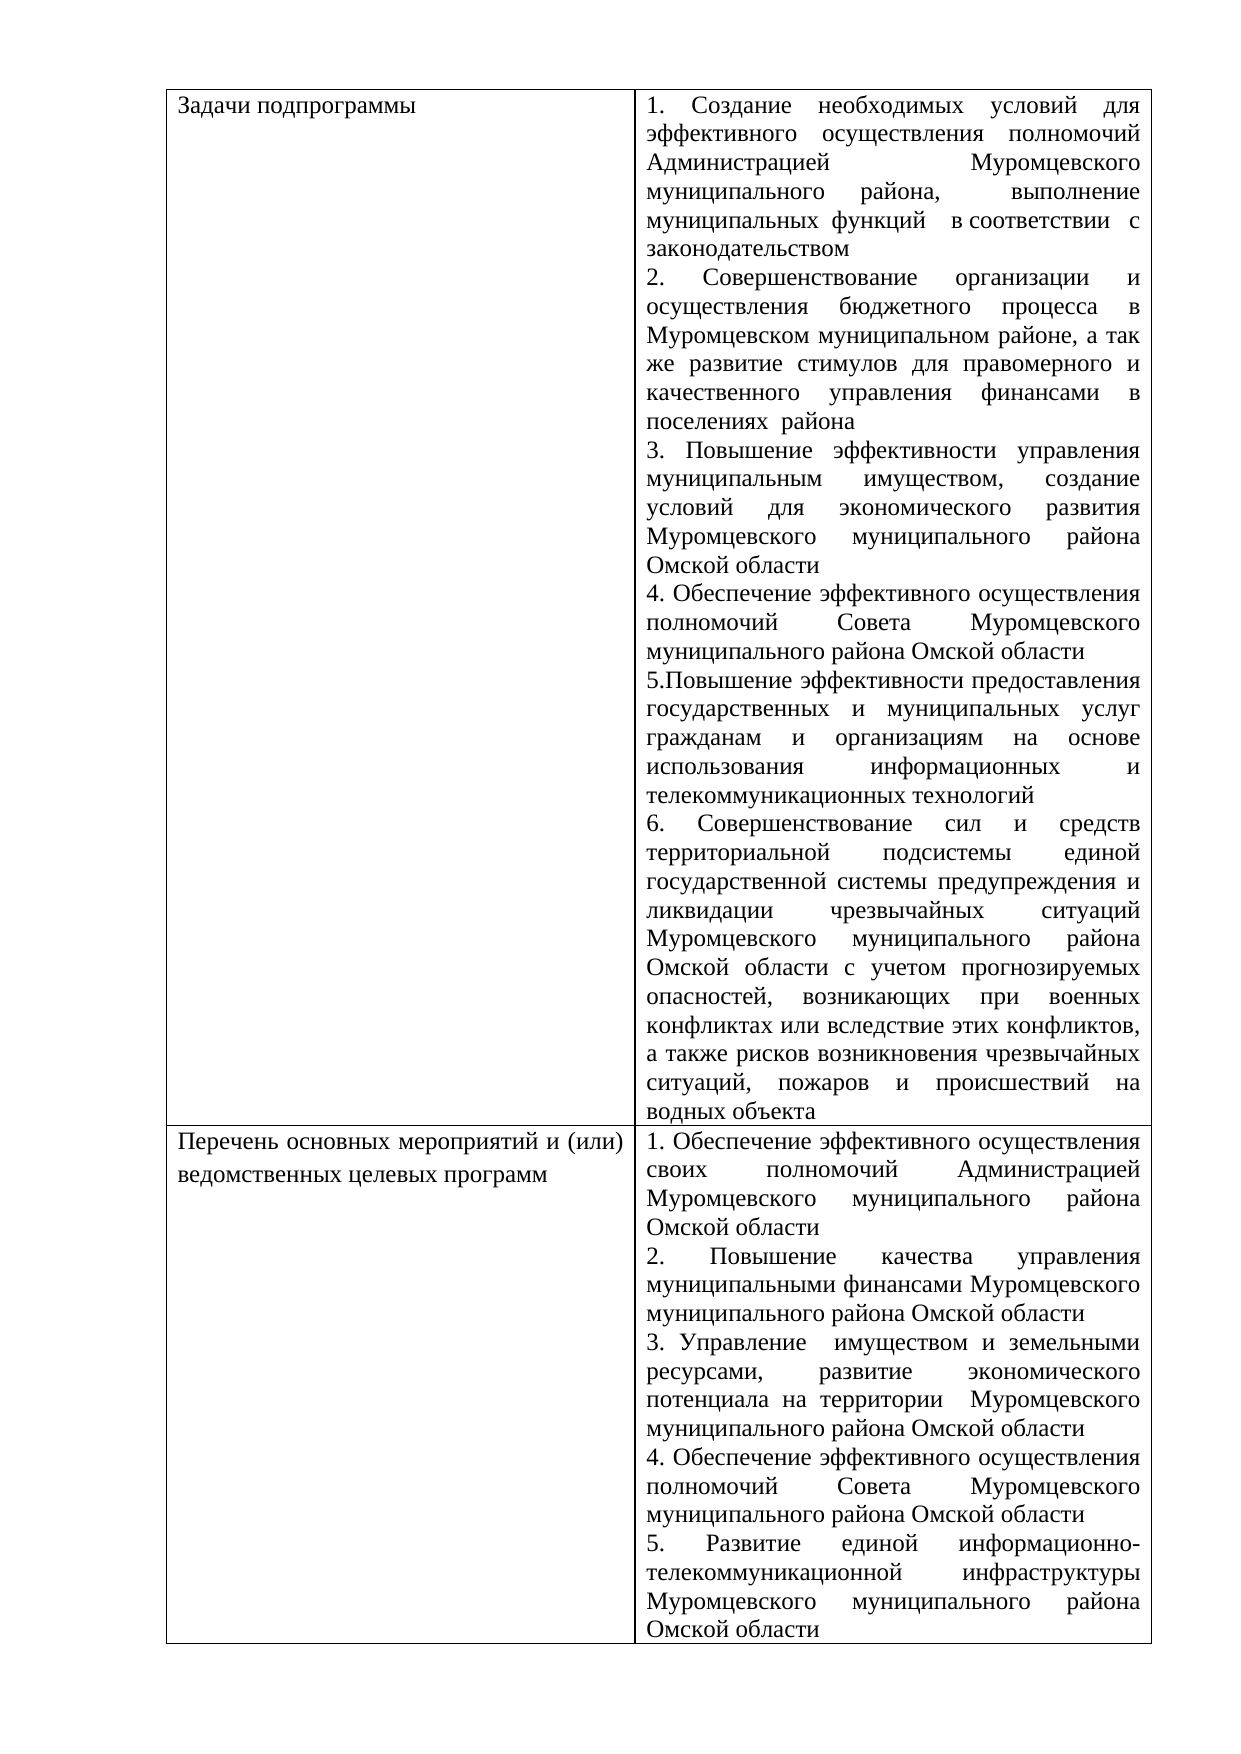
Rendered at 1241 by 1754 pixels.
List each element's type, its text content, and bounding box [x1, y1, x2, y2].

table_cell Задачи подпрограммы [167, 90, 634, 1125]
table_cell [636, 1126, 1151, 1643]
table_cell 1. Создание необходимых условий для эффективного осуществления полномочий Администрацией Муромцевского муниципального района, выполнение муниципальных функций в соответствии с законодательством 2. Совершенствование организации и осуществления бюджетного процесса в Муромцевском муниципальном районе, а так же развитие стимулов для правомерного и качественного управления финансами в поселениях района 3. Повышение эффективности управления муниципальным имуществом, создание условий для экономического развития Муромцевского муниципального района Омской области 4. Обеспечение эффективного осуществления полномочий Совета Муромцевского муниципального района Омской области 5.Повышение эффективности предоставления государственных и муниципальных услуг гражданам и организациям на основе использования информационных и телекоммуникационных технологий 6. Совершенствование сил и средств территориальной подсистемы единой государственной системы предупреждения и ликвидации чрезвычайных ситуаций Муромцевского муниципального района Омской области с учетом прогнозируемых опасностей, возникающих при военных конфликтах или вследствие этих конфликтов, а также рисков возникновения чрезвычайных ситуаций, пожаров и происшествий на водных объекта [636, 90, 1151, 1125]
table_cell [167, 1126, 634, 1643]
